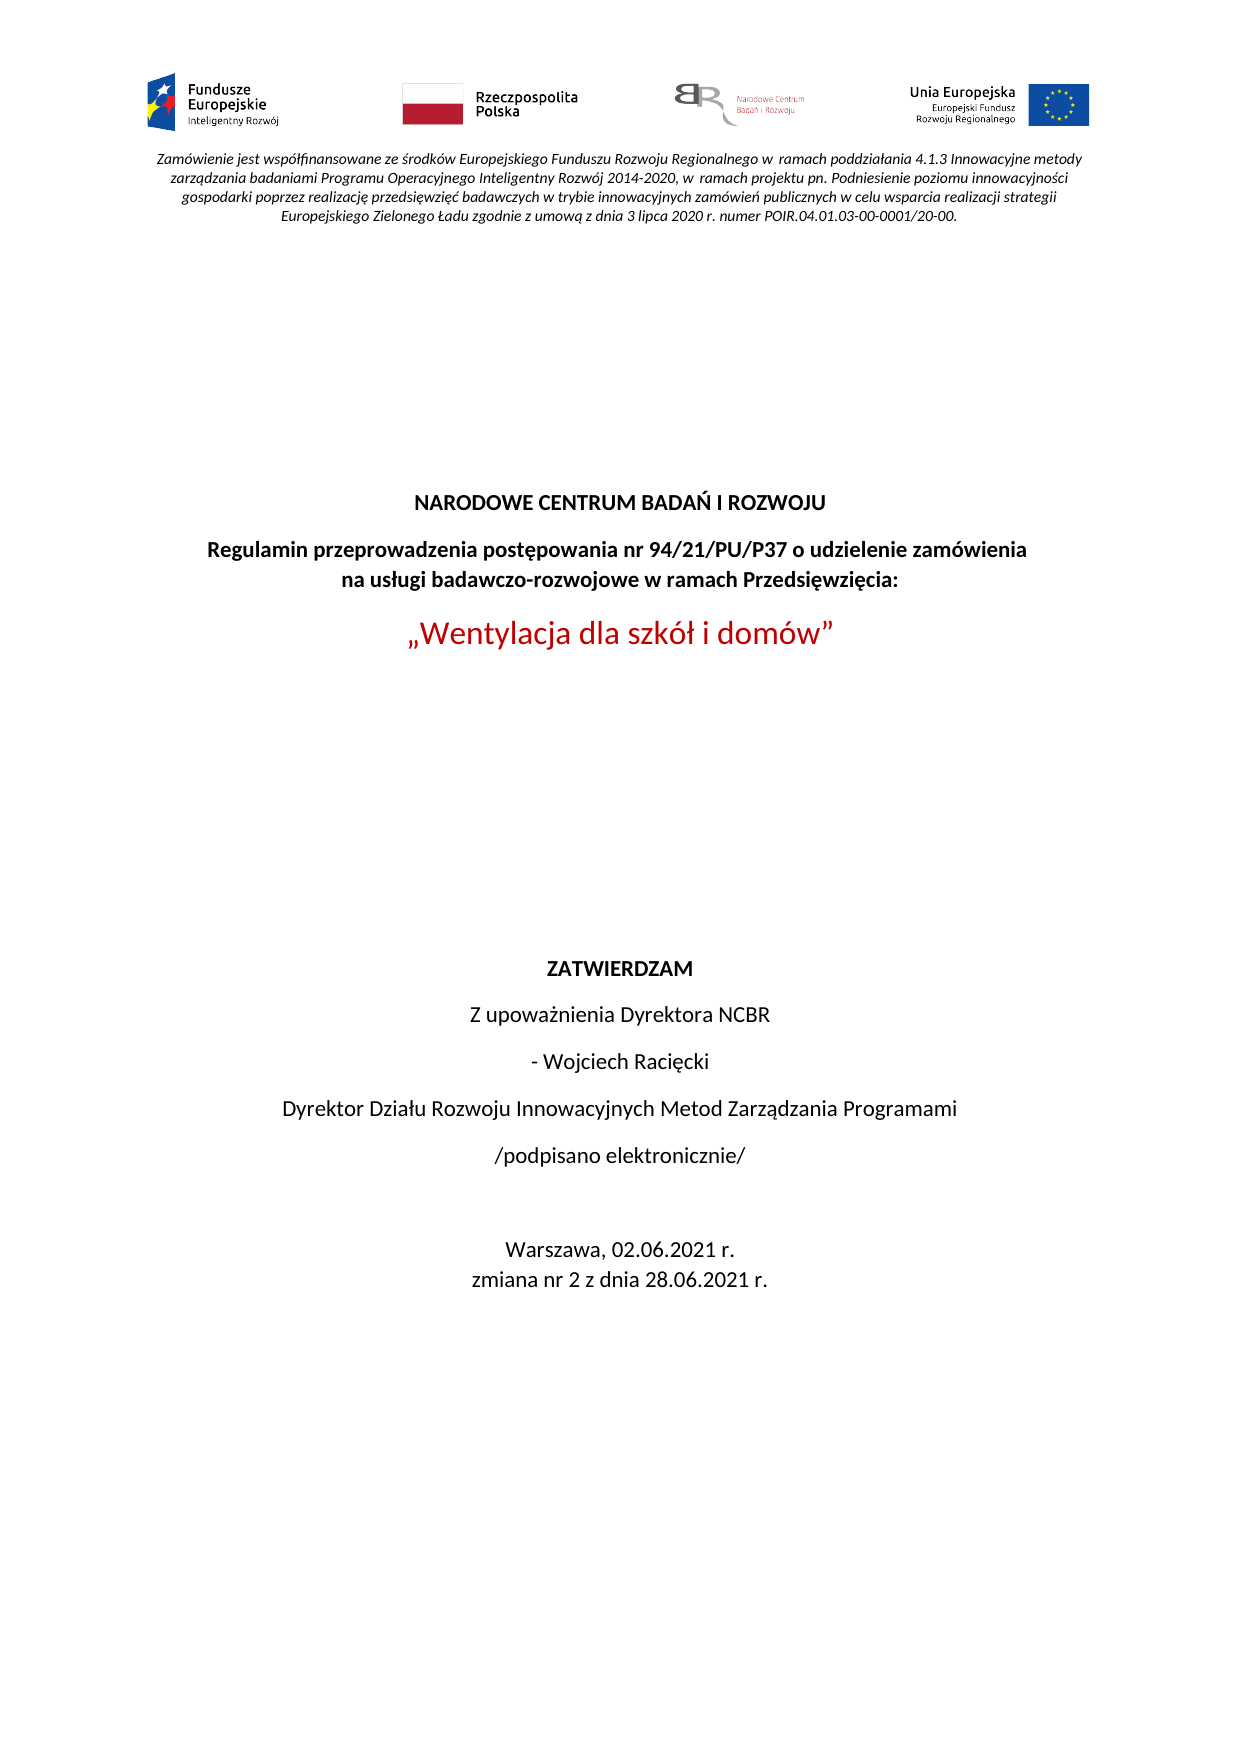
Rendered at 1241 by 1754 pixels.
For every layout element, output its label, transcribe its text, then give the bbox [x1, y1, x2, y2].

text Warszawa, 02.06.2021 r. zmiana nr 2 z dnia 28.06.2021 r. [148, 1235, 1092, 1293]
text Regulamin przeprowadzenia postępowania nr 94/21/PU/P37 o udzielenie zamówienia na usługi badawczo-rozwojowe w ramach Przedsięwzięcia: [148, 535, 1092, 593]
text „Wentylacja dla szkół i domów” [148, 612, 1092, 652]
text Dyrektor Działu Rozwoju Innowacyjnych Metod Zarządzania Programami [148, 1094, 1092, 1122]
text - Wojciech Racięcki [148, 1047, 1092, 1075]
text /podpisano elektronicznie/ [148, 1141, 1092, 1169]
text Z upoważnienia Dyrektora NCBR [148, 1001, 1092, 1028]
text ZATWIERDZAM [148, 954, 1092, 982]
picture [147, 73, 1090, 131]
text NARODOWE CENTRUM BADAŃ I ROZWOJU [148, 488, 1092, 516]
